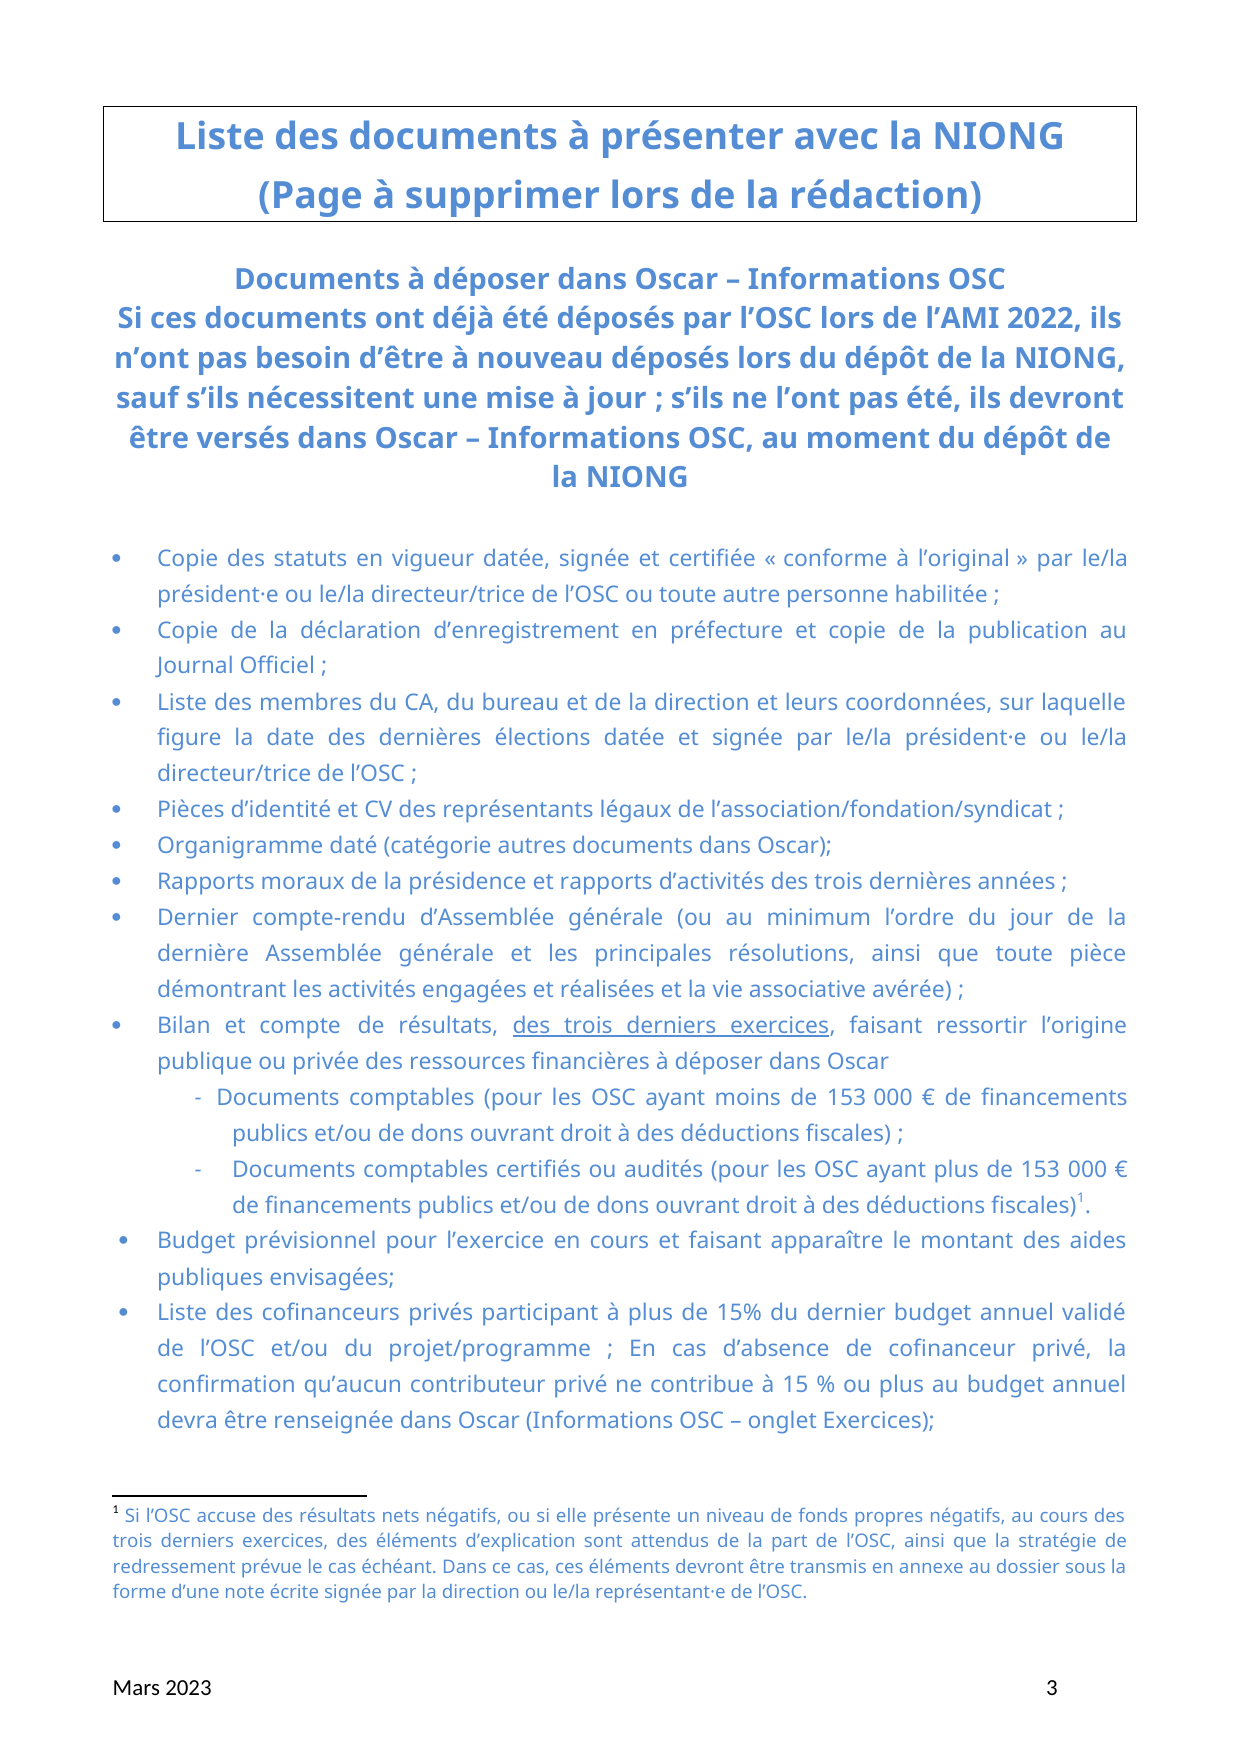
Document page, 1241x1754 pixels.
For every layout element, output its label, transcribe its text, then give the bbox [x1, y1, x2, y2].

list Copie des statuts en vigueur datée, signée et certifiée « conforme à l’original » par le/la président·e ou le/la directeur/trice de l’OSC ou toute autre personne habilitée ; [112, 542, 1128, 609]
list Budget prévisionnel pour l’exercice en cours et faisant apparaître le montant des aides publiques envisagées; [119, 1224, 1128, 1292]
list Pièces d’identité et CV des représentants légaux de l’association/fondation/syndicat ; [112, 793, 1128, 824]
text Si ces documents ont déjà été déposés par l’OSC lors de l’AMI 2022, ils n’ont pas besoin d’être à nouveau déposés lors du dépôt de la NIONG, sauf s’ils nécessitent une mise à jour ; s’ils ne l’ont pas été, ils devront être versés dans Oscar – Informations OSC, au moment du dépôt de la NIONG [112, 298, 1128, 496]
text Documents à déposer dans Oscar – Informations OSC [112, 258, 1128, 298]
list Rapports moraux de la présidence et rapports d’activités des trois dernières années ; [112, 865, 1128, 896]
list Documents comptables certifiés ou audités (pour les OSC ayant plus de 153 000 € de financements publics et/ou de dons ouvrant droit à des déductions fiscales). [194, 1153, 1128, 1220]
list Bilan et compte de résultats, des trois derniers exercices, faisant ressortir l’origine publique ou privée des ressources financières à déposer dans Oscar [112, 1009, 1128, 1076]
list Copie de la déclaration d’enregistrement en préfecture et copie de la publication au Journal Officiel ; [112, 613, 1128, 681]
text (Page à supprimer lors de la rédaction) [104, 165, 1136, 221]
list Organigramme daté (catégorie autres documents dans Oscar); [112, 829, 1128, 860]
list Liste des cofinanceurs privés participant à plus de 15% du dernier budget annuel validé de l’OSC et/ou du projet/programme ; En cas d’absence de cofinanceur privé, la confirmation qu’aucun contributeur privé ne contribue à 15 % ou plus au budget annuel devra être renseignée dans Oscar (Informations OSC – onglet Exercices); [119, 1296, 1128, 1435]
list Documents comptables (pour les OSC ayant moins de 153 000 € de financements publics et/ou de dons ouvrant droit à des déductions fiscales) ; [194, 1081, 1128, 1148]
list Liste des membres du CA, du bureau et de la direction et leurs coordonnées, sur laquelle figure la date des dernières élections datée et signée par le/la président·e ou le/la directeur/trice de l’OSC ; [112, 685, 1128, 788]
text Liste des documents à présenter avec la NIONG [104, 107, 1136, 160]
list Dernier compte-rendu d’Assemblée générale (ou au minimum l’ordre du jour de la dernière Assemblée générale et les principales résolutions, ainsi que toute pièce démontrant les activités engagées et réalisées et la vie associative avérée) ; [112, 901, 1128, 1004]
